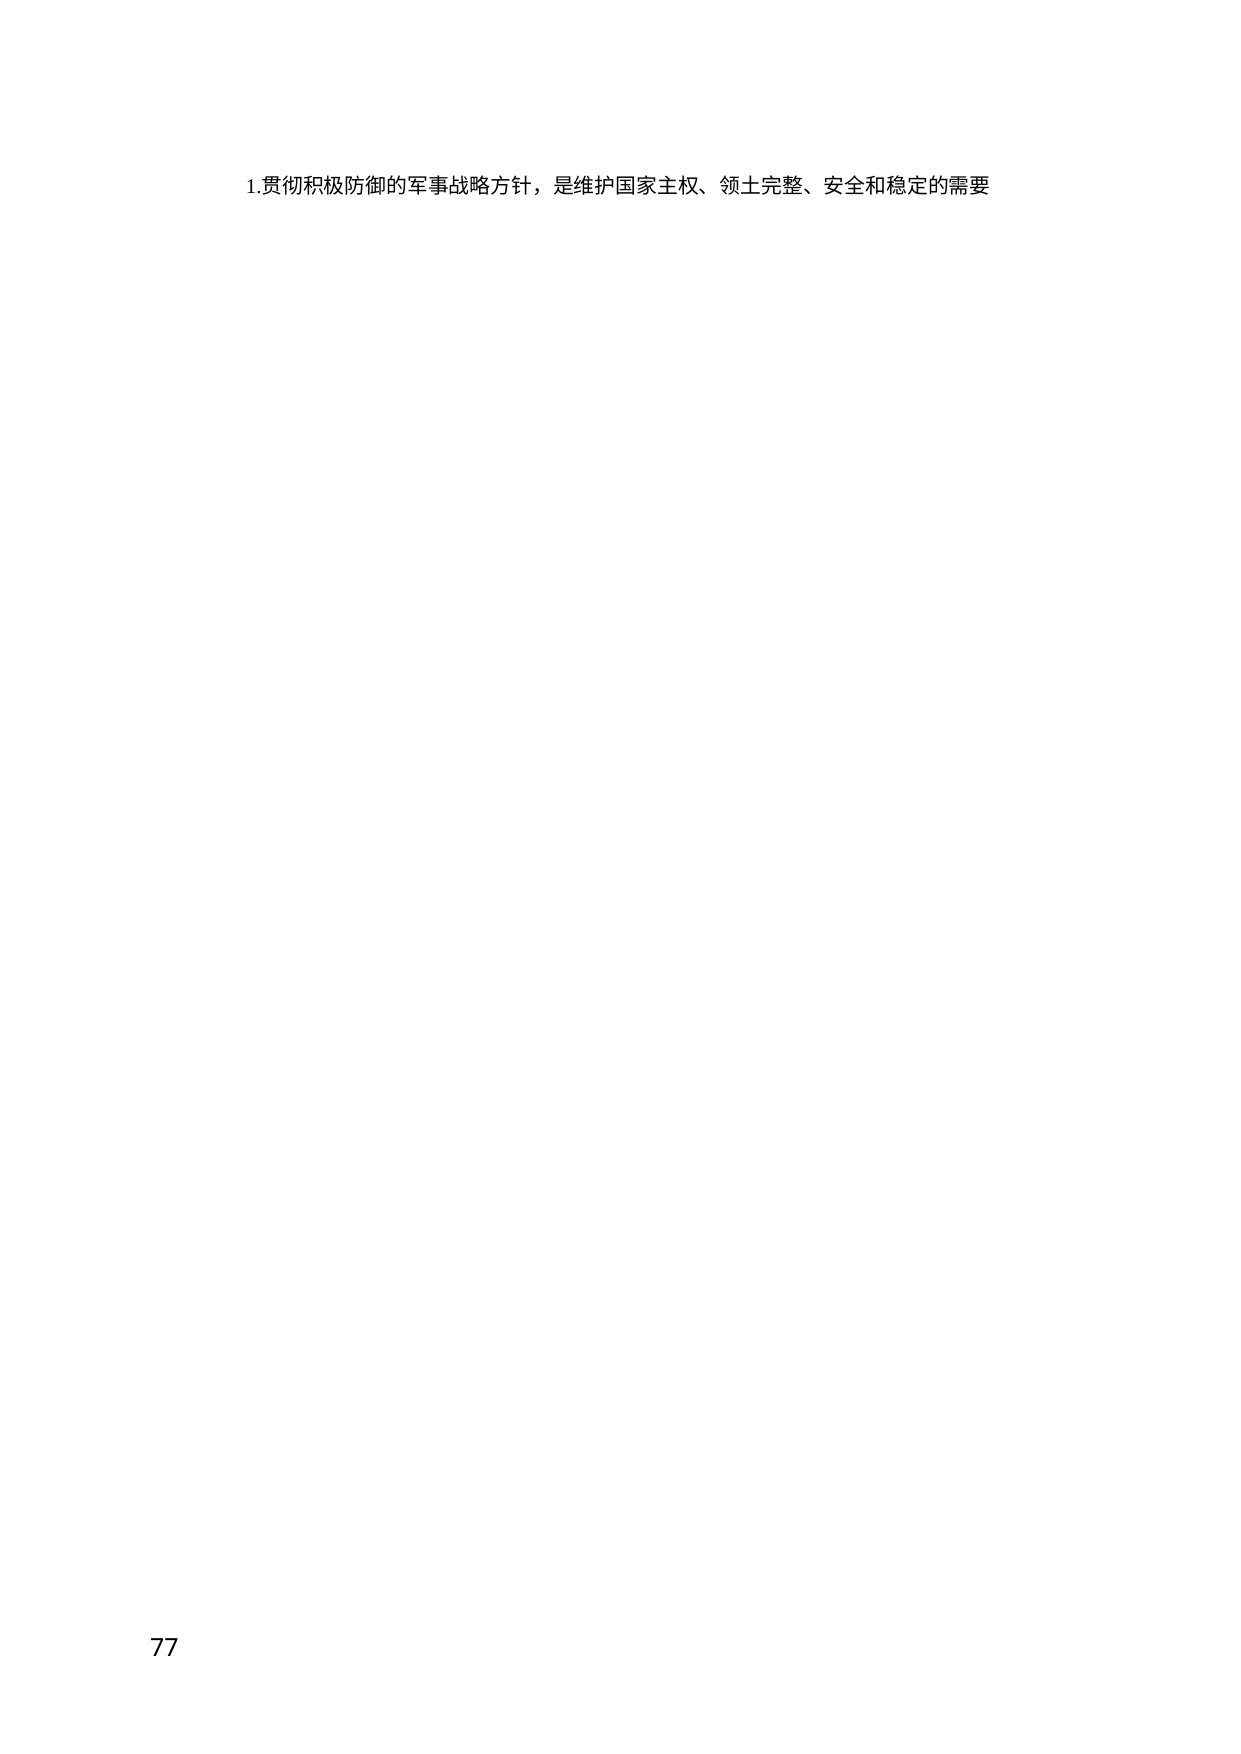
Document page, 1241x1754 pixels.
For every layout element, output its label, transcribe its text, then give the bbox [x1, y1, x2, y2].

text 1.贯彻积极防御的军事战略方针，是维护国家主权、领土完整、安全和稳定的需要 [150, 169, 1090, 199]
